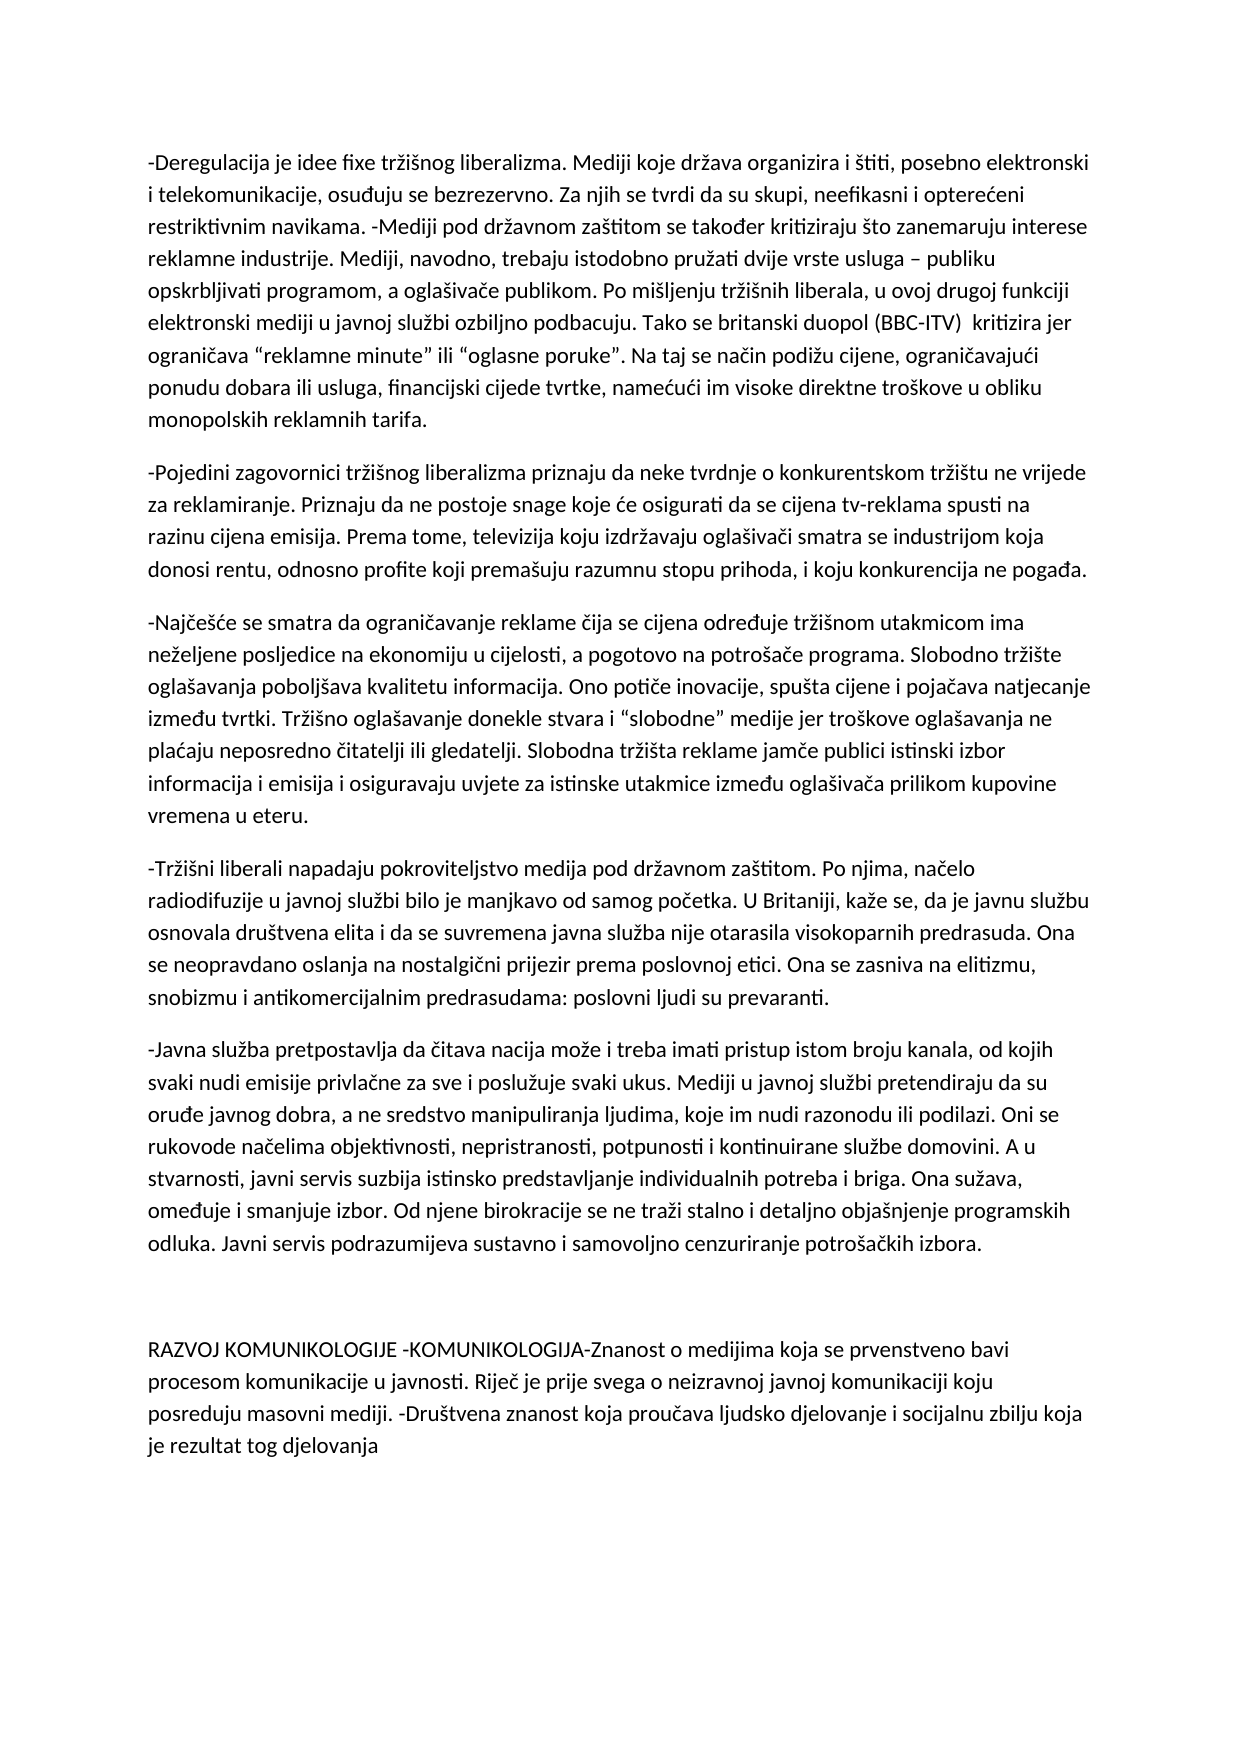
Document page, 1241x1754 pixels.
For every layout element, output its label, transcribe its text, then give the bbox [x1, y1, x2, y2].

text -Deregulacija je idee fixe tržišnog liberalizma. Mediji koje država organizira i štiti, posebno elektronski i telekomunikacije, osuđuju se bezrezervno. Za njih se tvrdi da su skupi, neefikasni i opterećeni restriktivnim navikama. -Mediji pod državnom zaštitom se također kritiziraju što zanemaruju interese reklamne industrije. Mediji, navodno, trebaju istodobno pružati dvije vrste usluga – publiku opskrbljivati programom, a oglašivače publikom. Po mišljenju tržišnih liberala, u ovoj drugoj funkciji elektronski mediji u javnoj službi ozbiljno podbacuju. Tako se britanski duopol (BBC-ITV) kritizira jer ograničava “reklamne minute” ili “oglasne poruke”. Na taj se način podižu cijene, ograničavajući ponudu dobara ili usluga, financijski cijede tvrtke, namećući im visoke direktne troškove u obliku monopolskih reklamnih tarifa. [148, 148, 1093, 433]
text -Pojedini zagovornici tržišnog liberalizma priznaju da neke tvrdnje o konkurentskom tržištu ne vrijede za reklamiranje. Priznaju da ne postoje snage koje će osigurati da se cijena tv-reklama spusti na razinu cijena emisija. Prema tome, televizija koju izdržavaju oglašivači smatra se industrijom koja donosi rentu, odnosno profite koji premašuju razumnu stopu prihoda, i koju konkurencija ne pogađa. [148, 458, 1093, 583]
text -Tržišni liberali napadaju pokroviteljstvo medija pod državnom zaštitom. Po njima, načelo radiodifuzije u javnoj službi bilo je manjkavo od samog početka. U Britaniji, kaže se, da je javnu službu osnovala društvena elita i da se suvremena javna služba nije otarasila visokoparnih predrasuda. Ona se neopravdano oslanja na nostalgični prijezir prema poslovnoj etici. Ona se zasniva na elitizmu, snobizmu i antikomercijalnim predrasudama: poslovni ljudi su prevaranti. [148, 854, 1093, 1011]
text RAZVOJ KOMUNIKOLOGIJE -KOMUNIKOLOGIJA-Znanost o medijima koja se prvenstveno bavi procesom komunikacije u javnosti. Riječ je prije svega o neizravnoj javnoj komunikaciji koju posreduju masovni mediji. -Društvena znanost koja proučava ljudsko djelovanje i socijalnu zbilju koja je rezultat tog djelovanja [148, 1335, 1093, 1459]
text -Javna služba pretpostavlja da čitava nacija može i treba imati pristup istom broju kanala, od kojih svaki nudi emisije privlačne za sve i poslužuje svaki ukus. Mediji u javnoj službi pretendiraju da su oruđe javnog dobra, a ne sredstvo manipuliranja ljudima, koje im nudi razonodu ili podilazi. Oni se rukovode načelima objektivnosti, nepristranosti, potpunosti i kontinuirane službe domovini. A u stvarnosti, javni servis suzbija istinsko predstavljanje individualnih potreba i briga. Ona sužava, omeđuje i smanjuje izbor. Od njene birokracije se ne traži stalno i detaljno objašnjenje programskih odluka. Javni servis podrazumijeva sustavno i samovoljno cenzuriranje potrošačkih izbora. [148, 1036, 1093, 1257]
text -Najčešće se smatra da ograničavanje reklame čija se cijena određuje tržišnom utakmicom ima neželjene posljedice na ekonomiju u cijelosti, a pogotovo na potrošače programa. Slobodno tržište oglašavanja poboljšava kvalitetu informacija. Ono potiče inovacije, spušta cijene i pojačava natjecanje između tvrtki. Tržišno oglašavanje donekle stvara i “slobodne” medije jer troškove oglašavanja ne plaćaju neposredno čitatelji ili gledatelji. Slobodna tržišta reklame jamče publici istinski izbor informacija i emisija i osiguravaju uvjete za istinske utakmice između oglašivača prilikom kupovine vremena u eteru. [148, 608, 1093, 829]
